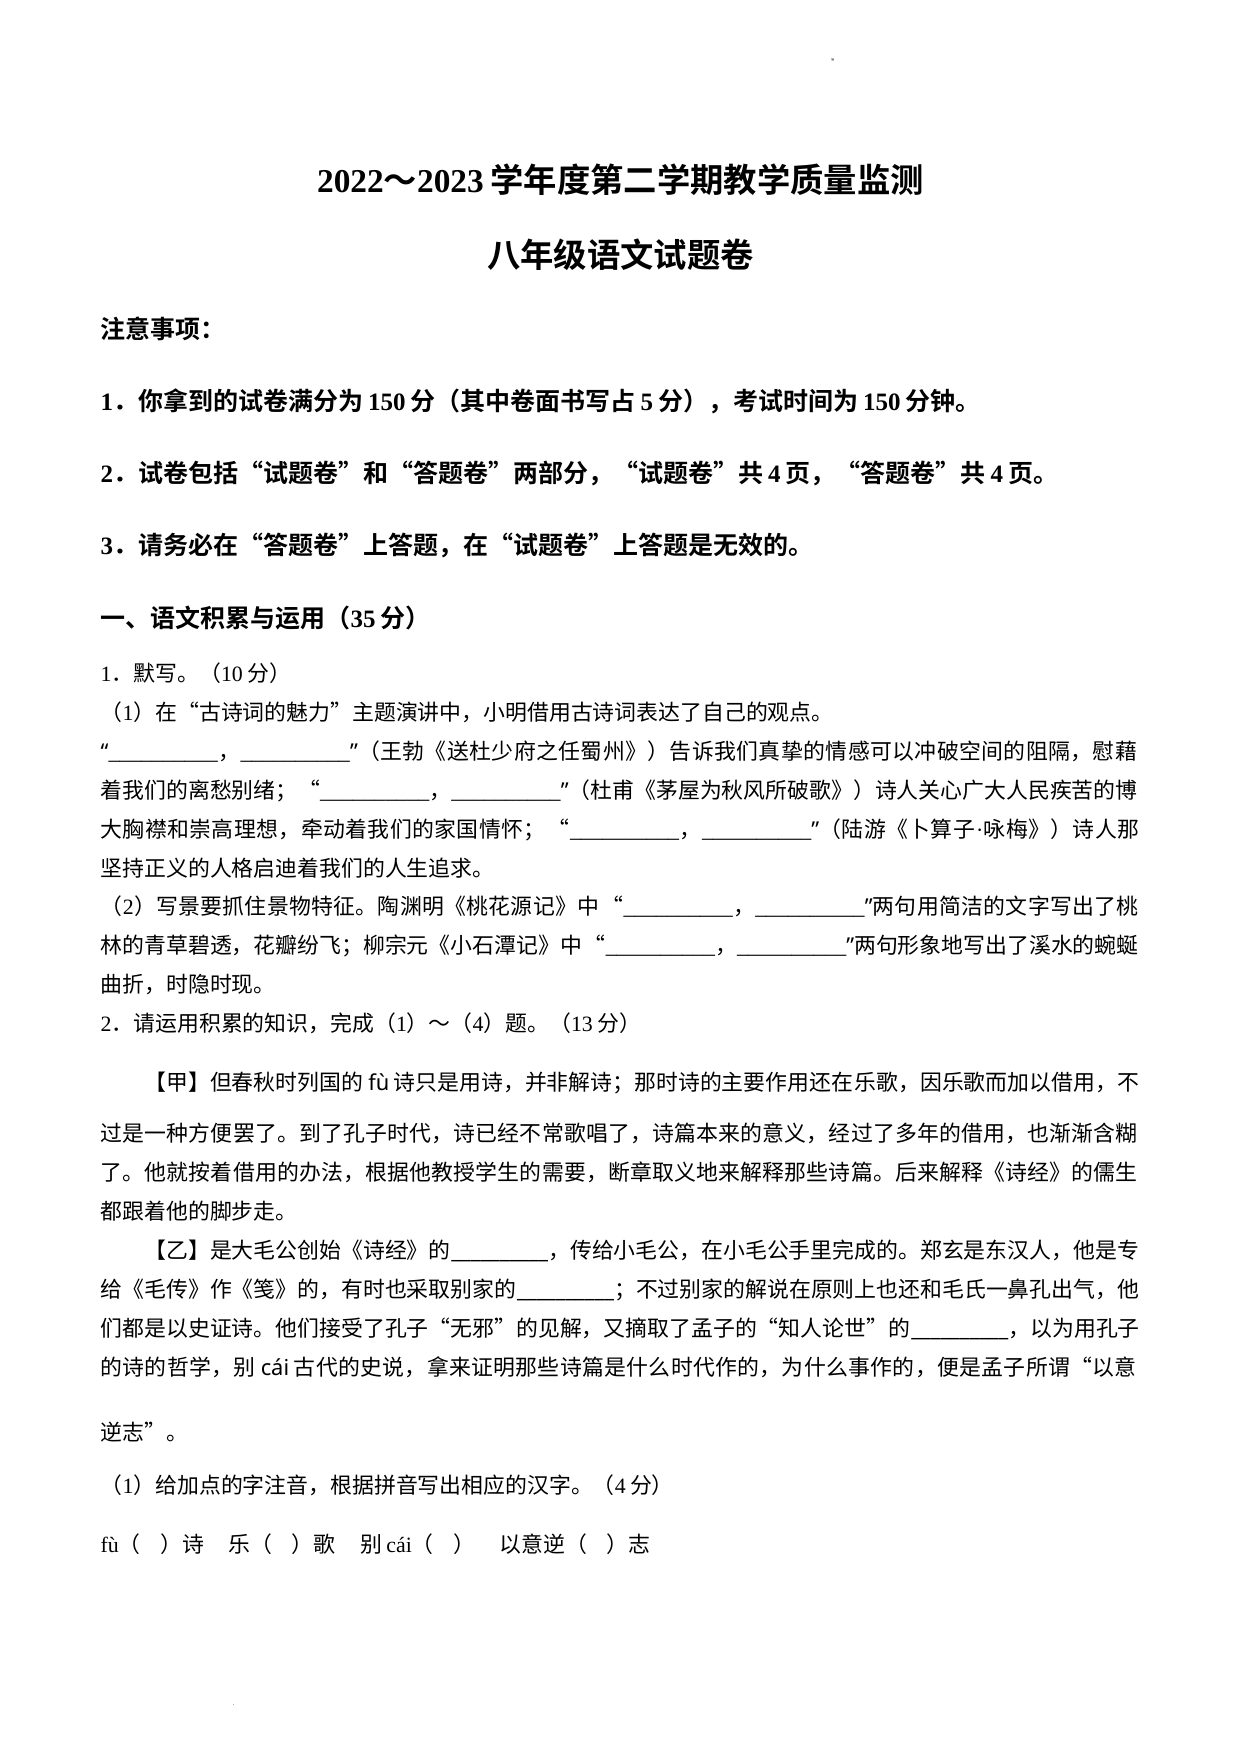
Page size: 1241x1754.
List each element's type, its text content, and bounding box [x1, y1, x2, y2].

text 【甲】但春秋时列国的fù诗只是用诗，并非解诗；那时诗的主要作用还在乐歌，因乐歌而加以借用，不过是一种方便罢了。到了孔子时代，诗已经不常歌唱了，诗篇本来的意义，经过了多年的借用，也渐渐含糊了。他就按着借用的办法，根据他教授学生的需要，断章取义地来解释那些诗篇。后来解释《诗经》的儒生都跟着他的脚步走。 [100, 1044, 1140, 1226]
text 注意事项： [100, 295, 1140, 360]
text （2）写景要抓住景物特征。陶渊明《桃花源记》中“__________，__________”两句用简洁的文字写出了桃林的青草碧透，花瓣纷飞；柳宗元《小石潭记》中“__________，__________”两句形象地写出了溪水的蜿蜒曲折，时隐时现。 [100, 889, 1140, 999]
text 八年级语文试题卷 [100, 220, 1140, 285]
text 2．试卷包括“试题卷”和“答题卷”两部分，“试题卷”共4页，“答题卷”共4页。 [100, 439, 1140, 504]
text （1）在“古诗词的魅力”主题演讲中，小明借用古诗词表达了自己的观点。 [100, 694, 1140, 727]
text 3．请务必在“答题卷”上答题，在“试题卷”上答题是无效的。 [100, 511, 1140, 576]
text 【乙】是大毛公创始《诗经》的__________，传给小毛公，在小毛公手里完成的。郑玄是东汉人，他是专给《毛传》作《笺》的，有时也采取别家的__________；不过别家的解说在原则上也还和毛氏一鼻孔出气，他们都是以史证诗。他们接受了孔子“无邪”的见解，又摘取了孟子的“知人论世”的__________，以为用孔子的诗的哲学，别cái古代的史说，拿来证明那些诗篇是什么时代作的，为什么事作的，便是孟子所谓“以意逆志”。 [100, 1232, 1140, 1460]
text “__________，__________”（王勃《送杜少府之任蜀州》）告诉我们真挚的情感可以冲破空间的阻隔，慰藉着我们的离愁别绪；“__________，__________”（杜甫《茅屋为秋风所破歌》）诗人关心广大人民疾苦的博大胸襟和崇高理想，牵动着我们的家国情怀；“__________，__________”（陆游《卜算子·咏梅》）诗人那坚持正义的人格启迪着我们的人生追求。 [100, 733, 1140, 883]
text 2．请运用积累的知识，完成（1）～（4）题。（13分） [100, 1006, 1140, 1038]
text 2022～2023学年度第二学期教学质量监测 [100, 146, 1140, 211]
text 一、语文积累与运用（35分） [100, 584, 1140, 649]
text 1．你拿到的试卷满分为150分（其中卷面书写占5分），考试时间为150分钟。 [100, 367, 1140, 432]
text 1．默写。（10分） [100, 656, 1140, 688]
text fù（ ）诗 乐（ ）歌 别cái（ ） 以意逆（ ）志 [100, 1506, 1140, 1571]
text （1）给加点的字注音，根据拼音写出相应的汉字。（4分） [100, 1468, 1140, 1500]
